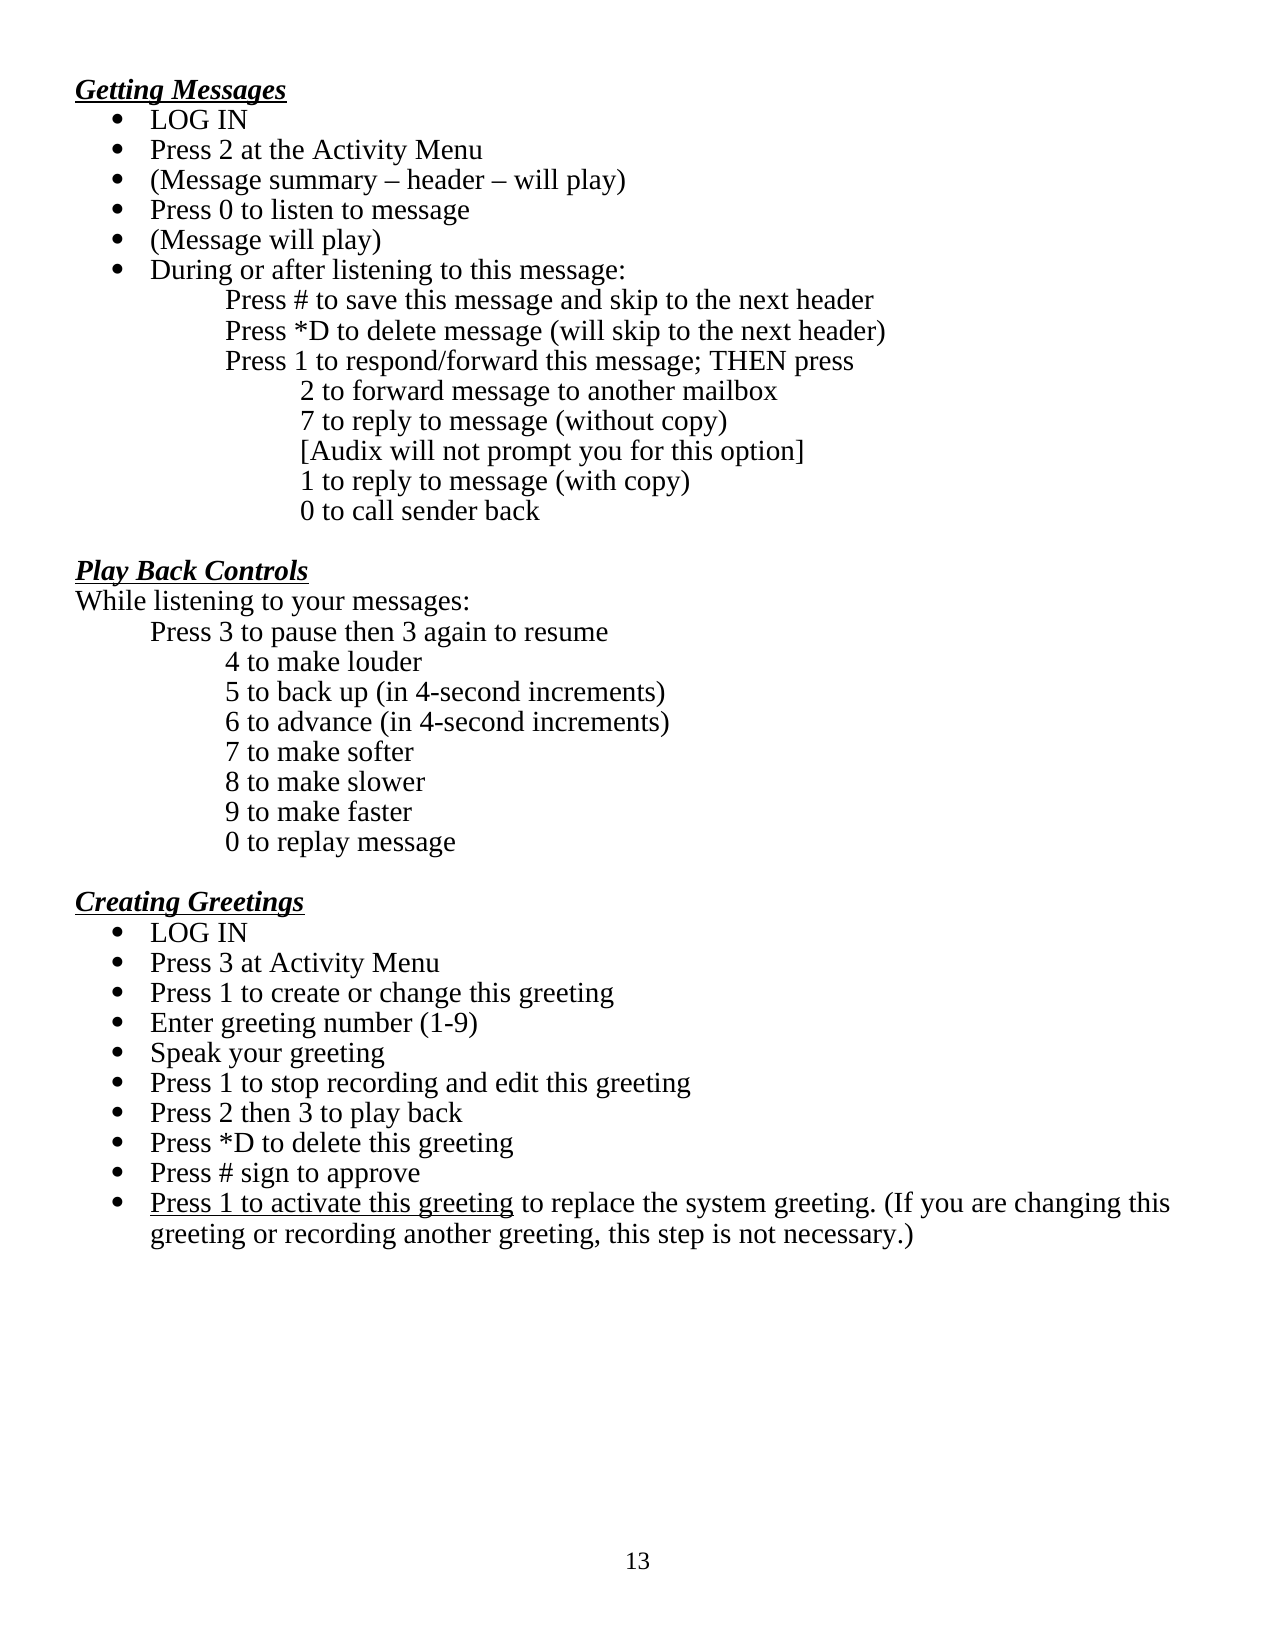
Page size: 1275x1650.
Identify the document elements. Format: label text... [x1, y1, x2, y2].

list Press 2 at the Activity Menu [112, 135, 1200, 165]
text 4 to make louder [75, 647, 1200, 677]
text Creating Greetings [75, 888, 1200, 918]
text Getting Messages [75, 75, 1200, 105]
text Press # to save this message and skip to the next header [75, 286, 1200, 316]
list Speak your greeting [112, 1038, 1200, 1068]
text 6 to advance (in 4-second increments) [75, 707, 1200, 737]
text 2 to forward message to another mailbox [75, 376, 1200, 406]
list Press # sign to approve [112, 1159, 1200, 1189]
text 7 to make softer [75, 737, 1200, 767]
text Press 3 to pause then 3 again to resume [75, 617, 1200, 647]
text 5 to back up (in 4-second increments) [75, 677, 1200, 707]
list Press 3 at Activity Menu [112, 948, 1200, 978]
text [Audix will not prompt you for this option] [75, 436, 1200, 466]
text Press 1 to respond/forward this message; THEN press [75, 346, 1200, 376]
text 0 to call sender back [75, 496, 1200, 527]
list (Message summary – header – will play) [112, 165, 1200, 195]
text 7 to reply to message (without copy) [75, 406, 1200, 436]
text Press *D to delete message (will skip to the next header) [75, 316, 1200, 346]
text Play Back Controls [75, 557, 1200, 587]
text While listening to your messages: [75, 587, 1200, 617]
list Press 2 then 3 to play back [112, 1098, 1200, 1129]
text 9 to make faster [75, 797, 1200, 828]
text 1 to reply to message (with copy) [75, 466, 1200, 496]
text 8 to make slower [75, 767, 1200, 797]
list Press 1 to create or change this greeting [112, 978, 1200, 1008]
list (Message will play) [112, 226, 1200, 256]
list Press 1 to activate this greeting to replace the system greeting. (If you are changing this greeting or recording another greeting, this step is not necessary.) [112, 1189, 1200, 1249]
text 0 to replay message [75, 828, 1200, 858]
list LOG IN [112, 105, 1200, 135]
list Press 1 to stop recording and edit this greeting [112, 1068, 1200, 1098]
list Enter greeting number (1-9) [112, 1008, 1200, 1038]
list LOG IN [112, 918, 1200, 948]
list During or after listening to this message: [112, 256, 1200, 286]
list Press *D to delete this greeting [112, 1129, 1200, 1159]
list Press 0 to listen to message [112, 195, 1200, 226]
